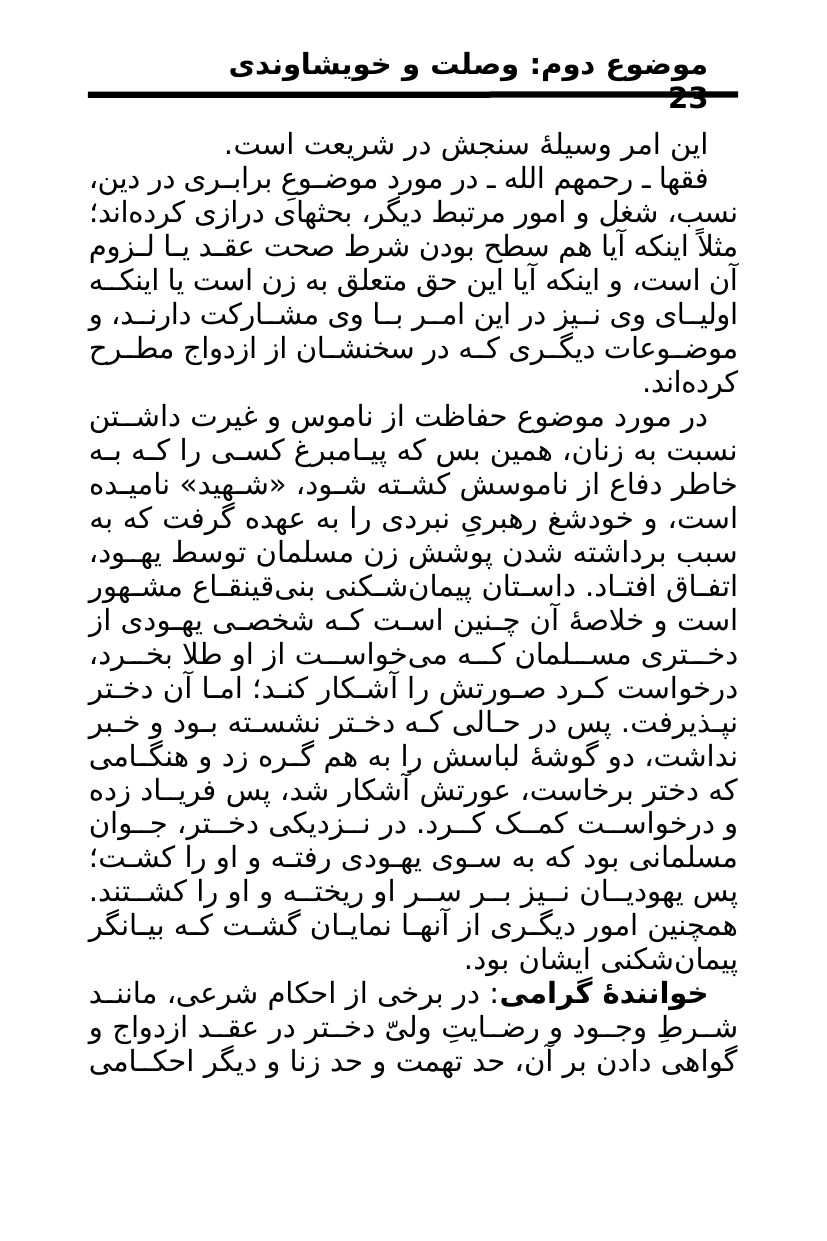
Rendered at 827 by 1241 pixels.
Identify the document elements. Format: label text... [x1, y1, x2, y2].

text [89, 977, 738, 1078]
text فقها ـ رحمهم الله ـ در مورد موضوعِ برابری در دین، نسب، شغل و امور مرتبط دیگر، بحثهای درازی کرده‌اند؛ مثلاً اینکه آیا هم سطح بودن شرط صحت عقد یا لزوم آن است، و اینکه آیا این حق متعلق به زن است یا اینکه اولیای وی نیز در این امر با وی مشارکت دارند، و موضوعات دیگری که در سخنشان از ازدواج مطرح کرده‌اند. [89, 162, 738, 399]
text این امر وسیلهٔ سنجش در شریعت است. [89, 128, 738, 162]
text در مورد موضوع حفاظت از ناموس و غیرت داشتن نسبت به زنان، همین بس که پیامبرغ کسی را که به خاطر دفاع از ناموسش کشته شود، «شهید» نامیده است، و خودشغ رهبریِ نبردی را به عهده گرفت که به سبب برداشته شدن پوشش زن مسلمان توسط یهود، اتفاق افتاد. داستان پیمان‌شکنی بنی‌قینقاع مشهور است و خلاصهٔ آن چنین است که شخصی یهودی از دختری مسلمان که می‌خواست از او طلا بخرد، درخواست کرد صورتش را آشکار کند؛ اما آن دختر نپذیرفت. پس در حالی که دختر نشسته بود و خبر نداشت، دو گوشهٔ لباسش را به هم گره زد و هنگامی که دختر برخاست، عورتش آشکار شد، پس فریاد زده و درخواست کمک کرد. در نزدیکی دختر، جوان مسلمانی بود که به سوی یهودی رفته و او را کشت؛ پس یهودیان نیز بر سر او ریخته و او را کشتند. همچنین امور دیگری از آنها نمایان گشت که بیانگر پیمان‌شکنی ایشان بود. [89, 399, 738, 977]
